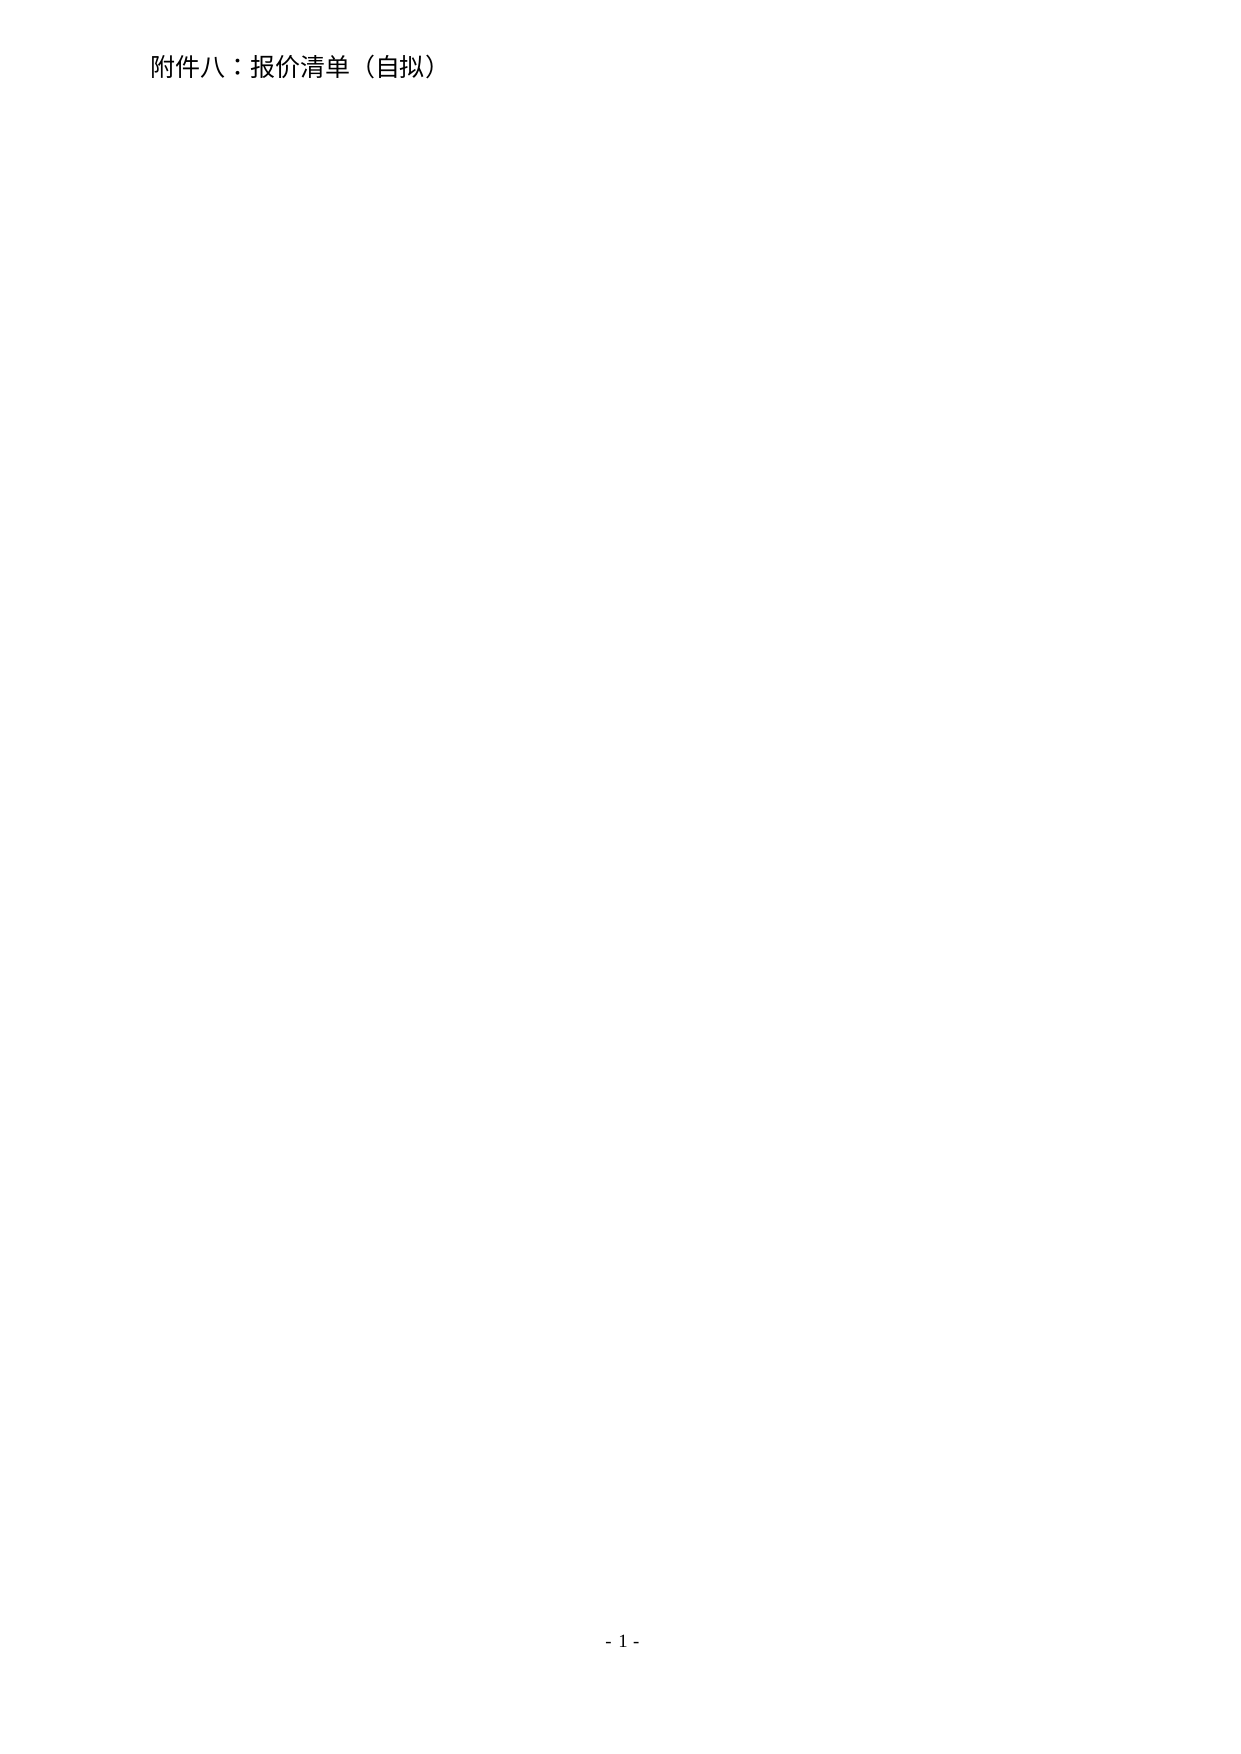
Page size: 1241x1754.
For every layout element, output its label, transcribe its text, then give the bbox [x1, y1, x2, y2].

text 附件八：报价清单（自拟） [151, 50, 1054, 83]
